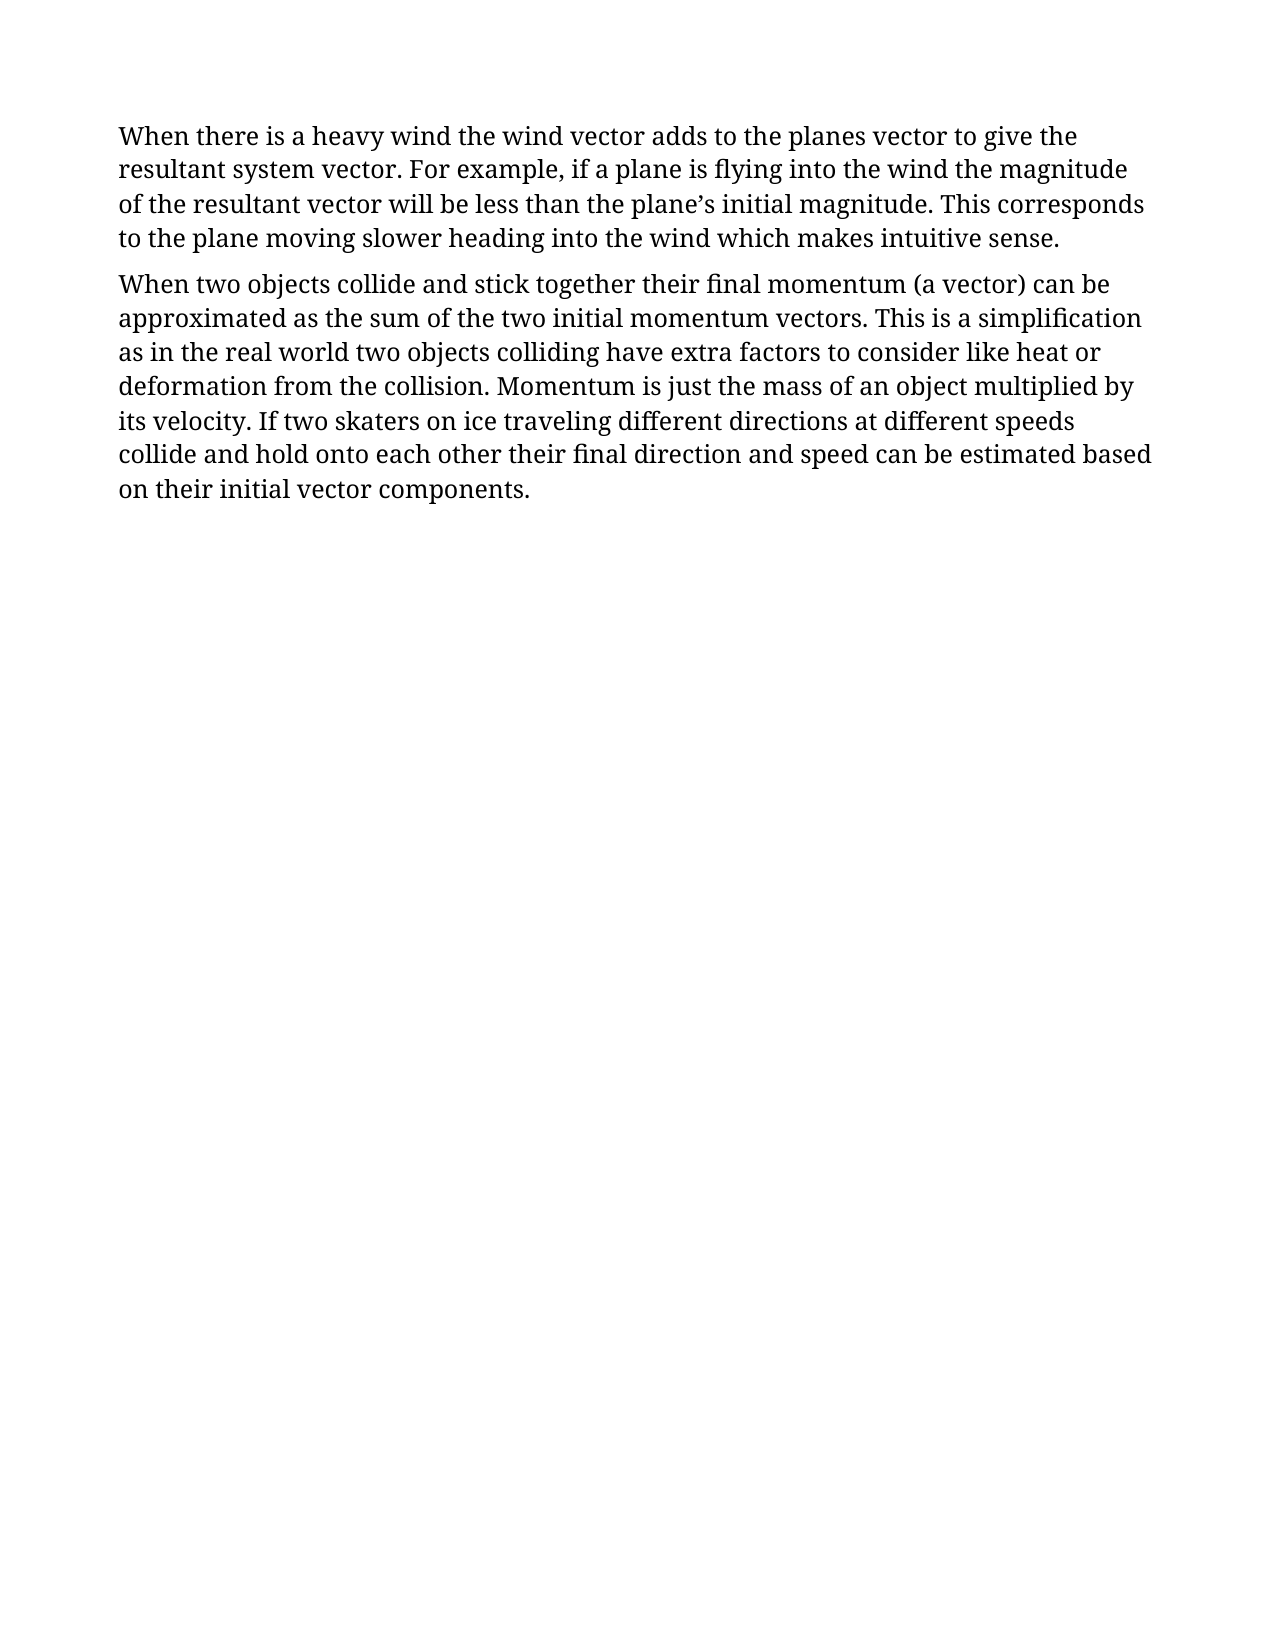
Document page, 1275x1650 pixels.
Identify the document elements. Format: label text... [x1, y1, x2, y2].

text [118, 118, 1157, 254]
text When two objects collide and stick together their final momentum (a vector) can be approximated as the sum of the two initial momentum vectors. This is a simplification as in the real world two objects colliding have extra factors to consider like heat or deformation from the collision. Momentum is just the mass of an object multiplied by its velocity. If two skaters on ice traveling different directions at different speeds collide and hold onto each other their final direction and speed can be estimated based on their initial vector components. [118, 267, 1157, 505]
